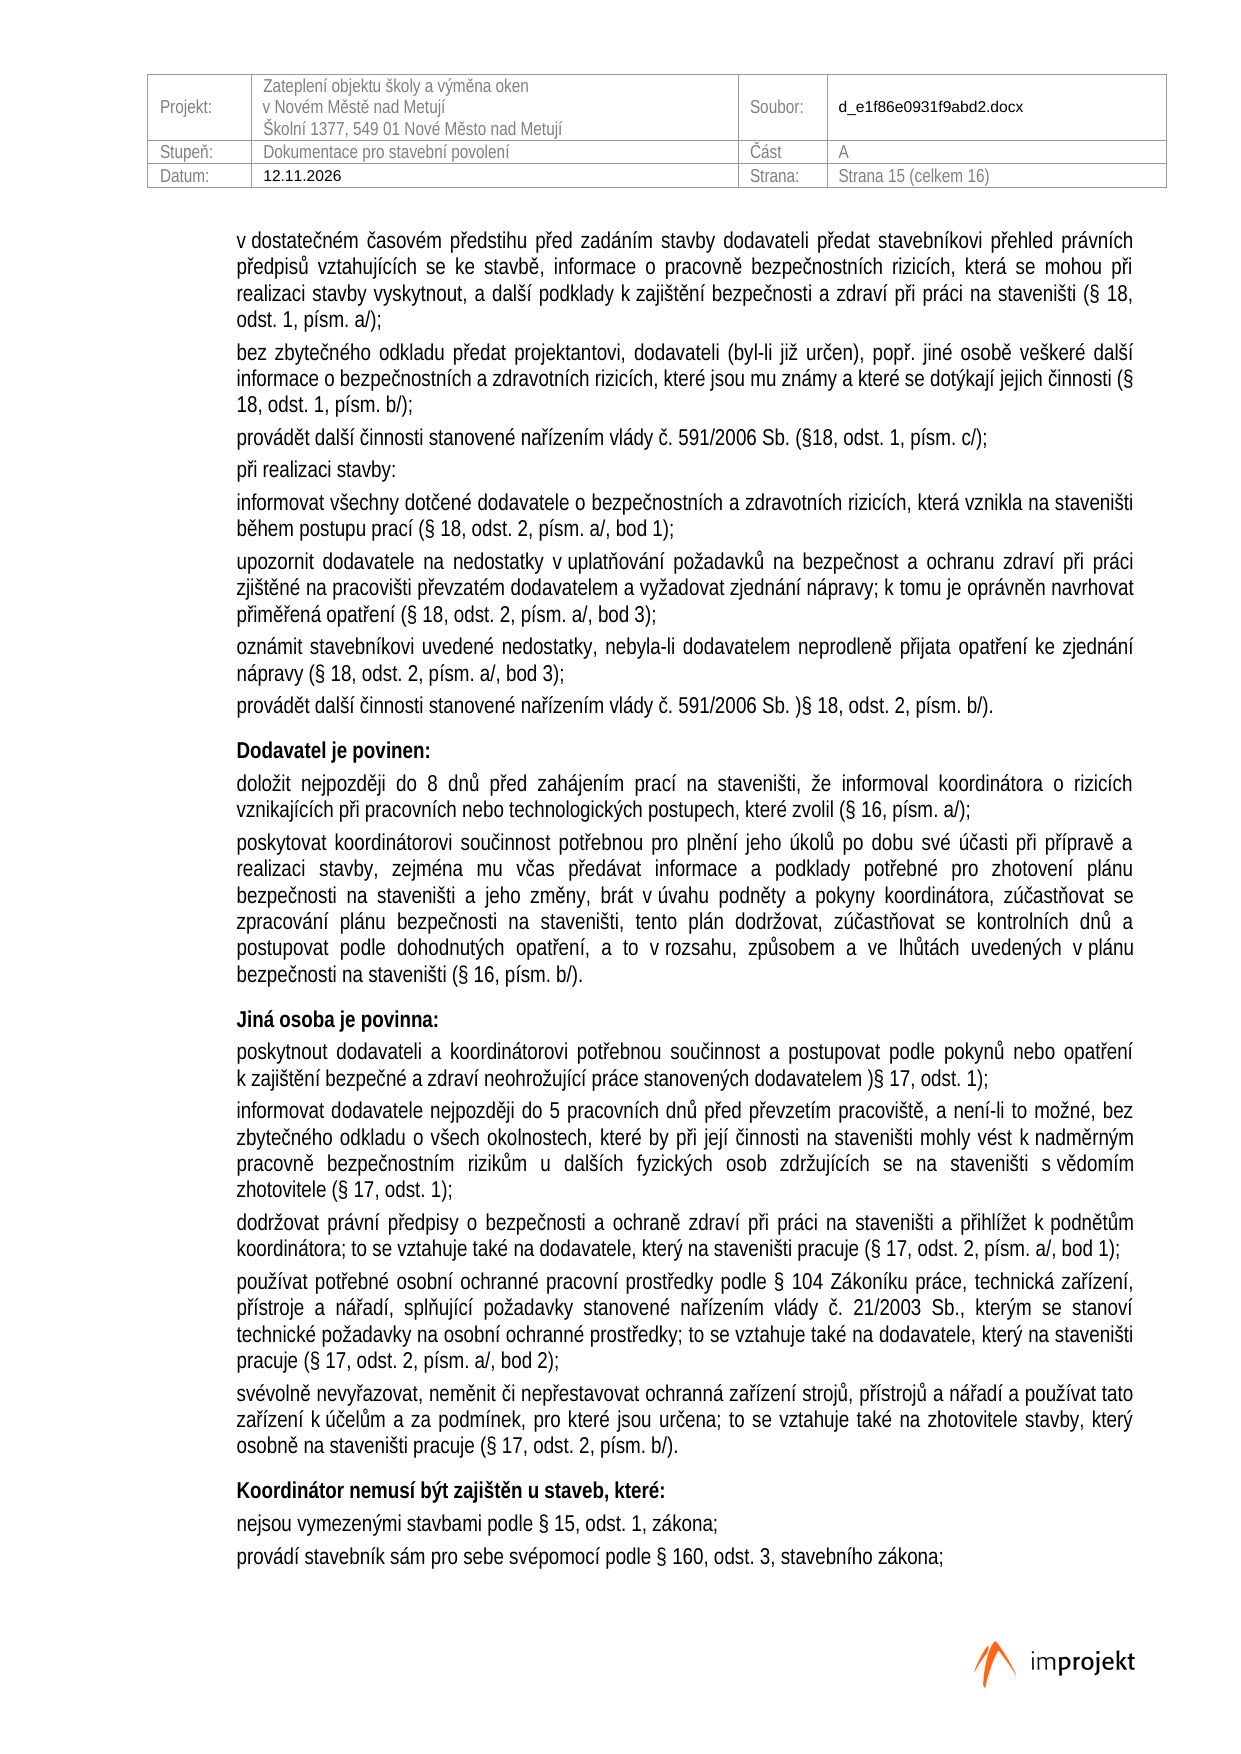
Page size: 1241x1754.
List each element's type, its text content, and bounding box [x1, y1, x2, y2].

text při realizaci stavby: [236, 456, 1134, 483]
picture [972, 1639, 1137, 1689]
text informovat dodavatele nejpozději do 5 pracovních dnů před převzetím pracoviště, a není-li to možné, bez zbytečného odkladu o všech okolnostech, které by při její činnosti na staveništi mohly vést k nadměrným pracovně bezpečnostním rizikům u dalších fyzických osob zdržujících se na staveništi s vědomím zhotovitele (§ 17, odst. 1); [236, 1097, 1134, 1203]
text svévolně nevyřazovat, neměnit či nepřestavovat ochranná zařízení strojů, přístrojů a nářadí a používat tato zařízení k účelům a za podmínek, pro které jsou určena; to se vztahuje také na zhotovitele stavby, který osobně na staveništi pracuje (§ 17, odst. 2, písm. b/). [236, 1379, 1134, 1459]
text Koordinátor nemusí být zajištěn u staveb, které: [236, 1477, 1134, 1504]
text nejsou vymezenými stavbami podle § 15, odst. 1, zákona; [236, 1510, 1134, 1536]
text informovat všechny dotčené dodavatele o bezpečnostních a zdravotních rizicích, která vznikla na staveništi během postupu prací (§ 18, odst. 2, písm. a/, bod 1); [236, 489, 1134, 542]
text upozornit dodavatele na nedostatky v uplatňování požadavků na bezpečnost a ochranu zdraví při práci zjištěné na pracovišti převzatém dodavatelem a vyžadovat zjednání nápravy; k tomu je oprávněn navrhovat přiměřená opatření (§ 18, odst. 2, písm. a/, bod 3); [236, 548, 1134, 627]
text doložit nejpozději do 8 dnů před zahájením prací na staveništi, že informoval koordinátora o rizicích vznikajících při pracovních nebo technologických postupech, které zvolil (§ 16, písm. a/); [236, 770, 1134, 823]
text oznámit stavebníkovi uvedené nedostatky, nebyla-li dodavatelem neprodleně přijata opatření ke zjednání nápravy (§ 18, odst. 2, písm. a/, bod 3); [236, 633, 1134, 686]
text Dodavatel je povinen: [236, 737, 1134, 764]
text poskytovat koordinátorovi součinnost potřebnou pro plnění jeho úkolů po dobu své účasti při přípravě a realizaci stavby, zejména mu včas předávat informace a podklady potřebné pro zhotovení plánu bezpečnosti na staveništi a jeho změny, brát v úvahu podněty a pokyny koordinátora, zúčastňovat se zpracování plánu bezpečnosti na staveništi, tento plán dodržovat, zúčastňovat se kontrolních dnů a postupovat podle dohodnutých opatření, a to v rozsahu, způsobem a ve lhůtách uvedených v plánu bezpečnosti na staveništi (§ 16, písm. b/). [236, 829, 1134, 987]
text poskytnout dodavateli a koordinátorovi potřebnou součinnost a postupovat podle pokynů nebo opatření k zajištění bezpečné a zdraví neohrožující práce stanovených dodavatelem )§ 17, odst. 1); [236, 1038, 1134, 1091]
text provádět další činnosti stanovené nařízením vlády č. 591/2006 Sb. )§ 18, odst. 2, písm. b/). [236, 692, 1134, 718]
text provádět další činnosti stanovené nařízením vlády č. 591/2006 Sb. (§18, odst. 1, písm. c/); [236, 424, 1134, 450]
text Jiná osoba je povinna: [236, 1006, 1134, 1032]
text v dostatečném časovém předstihu před zadáním stavby dodavateli předat stavebníkovi přehled právních předpisů vztahujících se ke stavbě, informace o pracovně bezpečnostních rizicích, která se mohou při realizaci stavby vyskytnout, a další podklady k zajištění bezpečnosti a zdraví při práci na staveništi (§ 18, odst. 1, písm. a/); [236, 227, 1134, 332]
text dodržovat právní předpisy o bezpečnosti a ochraně zdraví při práci na staveništi a přihlížet k podnětům koordinátora; to se vztahuje také na dodavatele, který na staveništi pracuje (§ 17, odst. 2, písm. a/, bod 1); [236, 1209, 1134, 1262]
text používat potřebné osobní ochranné pracovní prostředky podle § 104 Zákoníku práce, technická zařízení, přístroje a nářadí, splňující požadavky stanovené nařízením vlády č. 21/2003 Sb., kterým se stanoví technické požadavky na osobní ochranné prostředky; to se vztahuje také na dodavatele, který na staveništi pracuje (§ 17, odst. 2, písm. a/, bod 2); [236, 1268, 1134, 1373]
text bez zbytečného odkladu předat projektantovi, dodavateli (byl-li již určen), popř. jiné osobě veškeré další informace o bezpečnostních a zdravotních rizicích, které jsou mu známy a které se dotýkají jejich činnosti (§ 18, odst. 1, písm. b/); [236, 338, 1134, 417]
text provádí stavebník sám pro sebe svépomocí podle § 160, odst. 3, stavebního zákona; [236, 1543, 1134, 1569]
